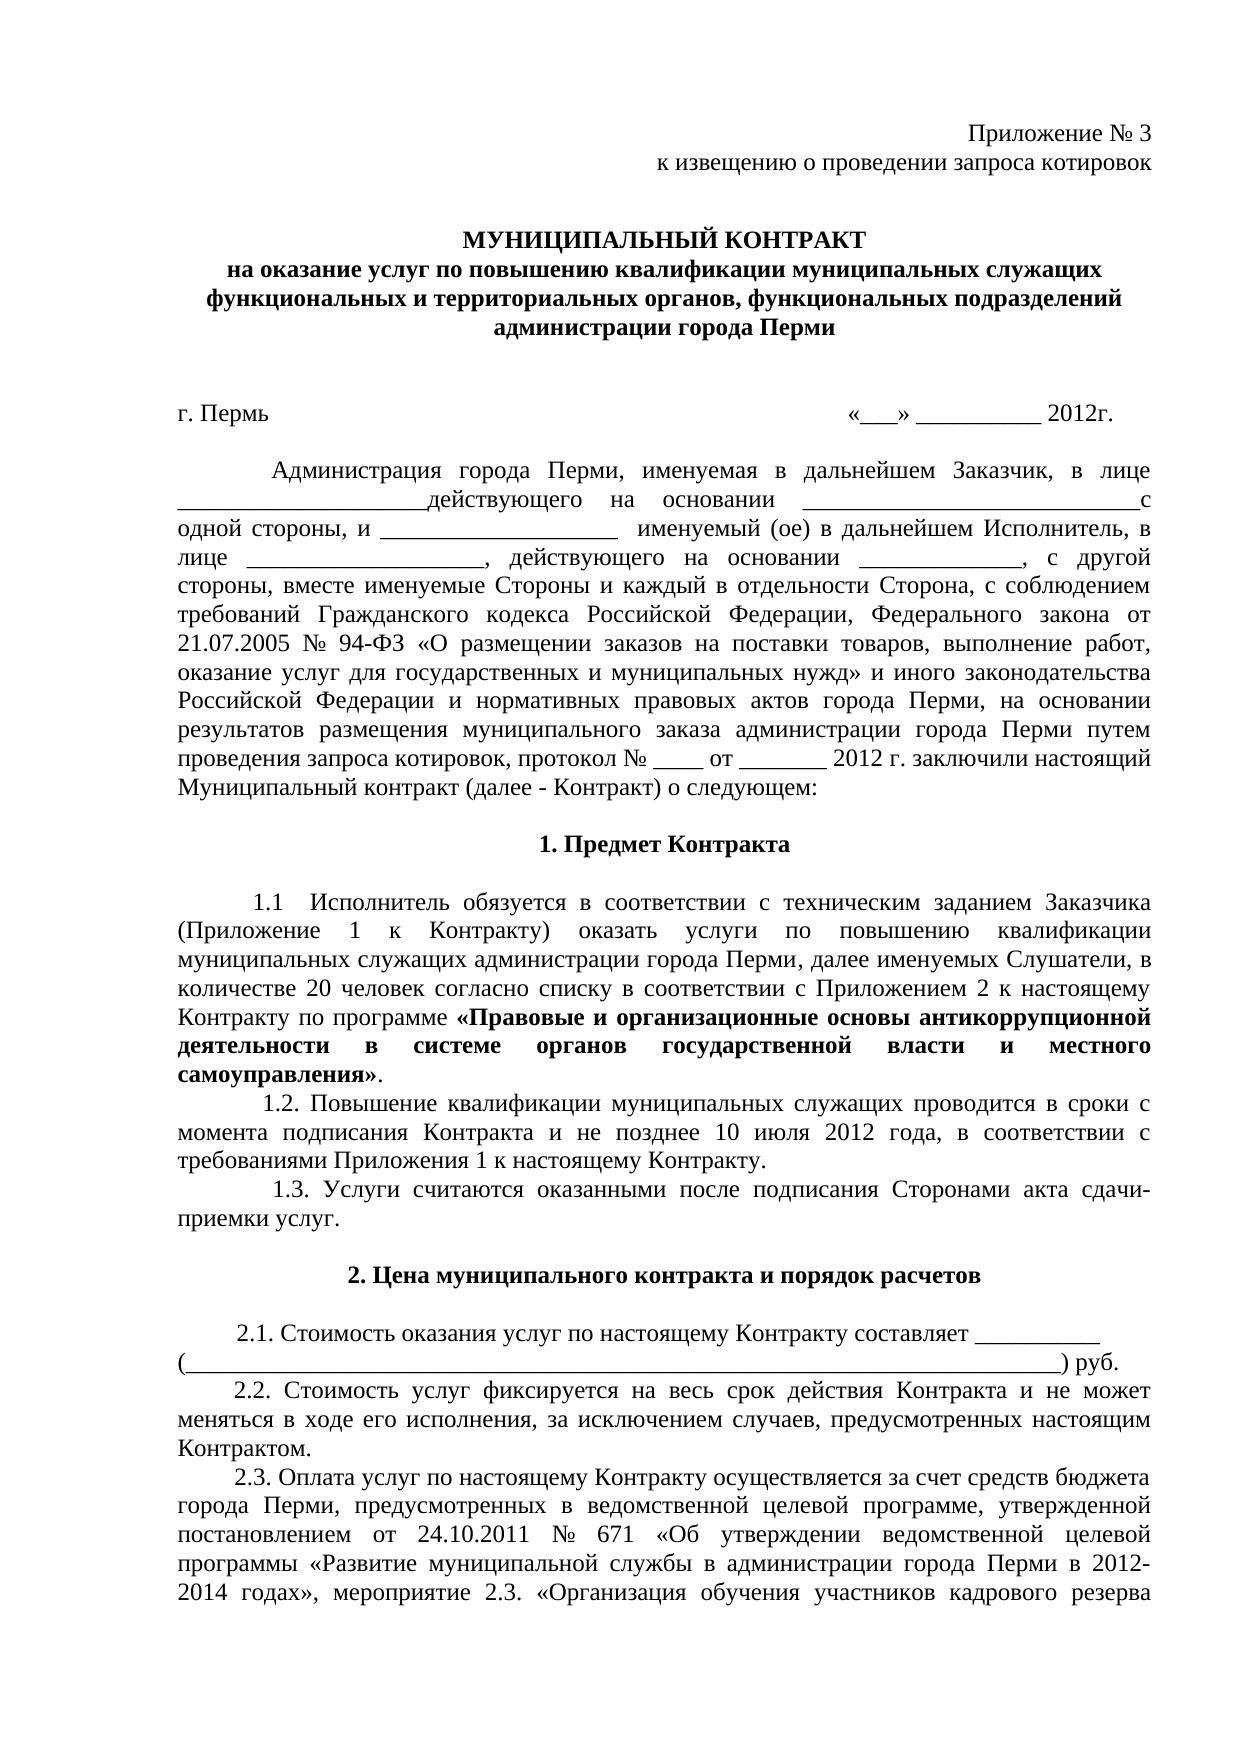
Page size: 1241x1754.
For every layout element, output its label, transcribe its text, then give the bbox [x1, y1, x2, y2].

text МУНИЦИПАЛЬНЫЙ КОНТРАКТ [177, 226, 1152, 254]
text (______________________________________________________________________) руб. [177, 1347, 1152, 1376]
text 1.3. Услуги считаются оказанными после подписания Сторонами акта сдачи-приемки услуг. [177, 1174, 1152, 1232]
text 2.2. Стоимость услуг фиксируется на весь срок действия Контракта и не может меняться в ходе его исполнения, за исключением случаев, предусмотренных настоящим Контрактом. [177, 1376, 1152, 1462]
text к извещению о проведении запроса котировок [177, 147, 1152, 176]
text 1. Предмет Контракта [177, 829, 1152, 858]
text 1.1 Исполнитель обязуется в соответствии с техническим заданием Заказчика (Приложение 1 к Контракту) оказать услуги по повышению квалификации муниципальных служащих администрации города Перми, далее именуемых Слушатели, в количестве 20 человек согласно списку в соответствии с Приложением 2 к настоящему Контракту по программе «Правовые и организационные основы антикоррупционной деятельности в системе органов государственной власти и местного самоуправления». [177, 887, 1152, 1088]
text 1.2. Повышение квалификации муниципальных служащих проводится в сроки с момента подписания Контракта и не позднее 10 июля 2012 года, в соответствии с требованиями Приложения 1 к настоящему Контракту. [177, 1088, 1152, 1174]
text на оказание услуг по повышению квалификации муниципальных служащих функциональных и территориальных органов, функциональных подразделений администрации города Перми [177, 254, 1152, 341]
text г. Пермь «___» __________ 2012г. [177, 398, 1152, 427]
text Администрация города Перми, именуемая в дальнейшем Заказчик, в лице ____________________действующего на основании ___________________________с одной стороны, и ___________________ именуемый (ое) в дальнейшем Исполнитель, в лице ___________________, действующего на основании _____________, с другой стороны, вместе именуемые Стороны и каждый в отдельности Сторона, с соблюдением требований Гражданского кодекса Российской Федерации, Федерального закона от 21.07.2005 № 94-ФЗ «О размещении заказов на поставки товаров, выполнение работ, оказание услуг для государственных и муниципальных нужд» и иного законодательства Российской Федерации и нормативных правовых актов города Перми, на основании результатов размещения муниципального заказа администрации города Перми путем проведения запроса котировок, протокол № ____ от _______ . заключили настоящий Муниципальный контракт (далее - Контракт) о следующем: [177, 456, 1152, 801]
text 2.1. Стоимость оказания услуг по настоящему Контракту составляет __________ [236, 1318, 1152, 1347]
title Приложение № 3 [758, 118, 1152, 147]
text 2. Цена муниципального контракта и порядок расчетов [177, 1261, 1152, 1289]
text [177, 1462, 1152, 1606]
